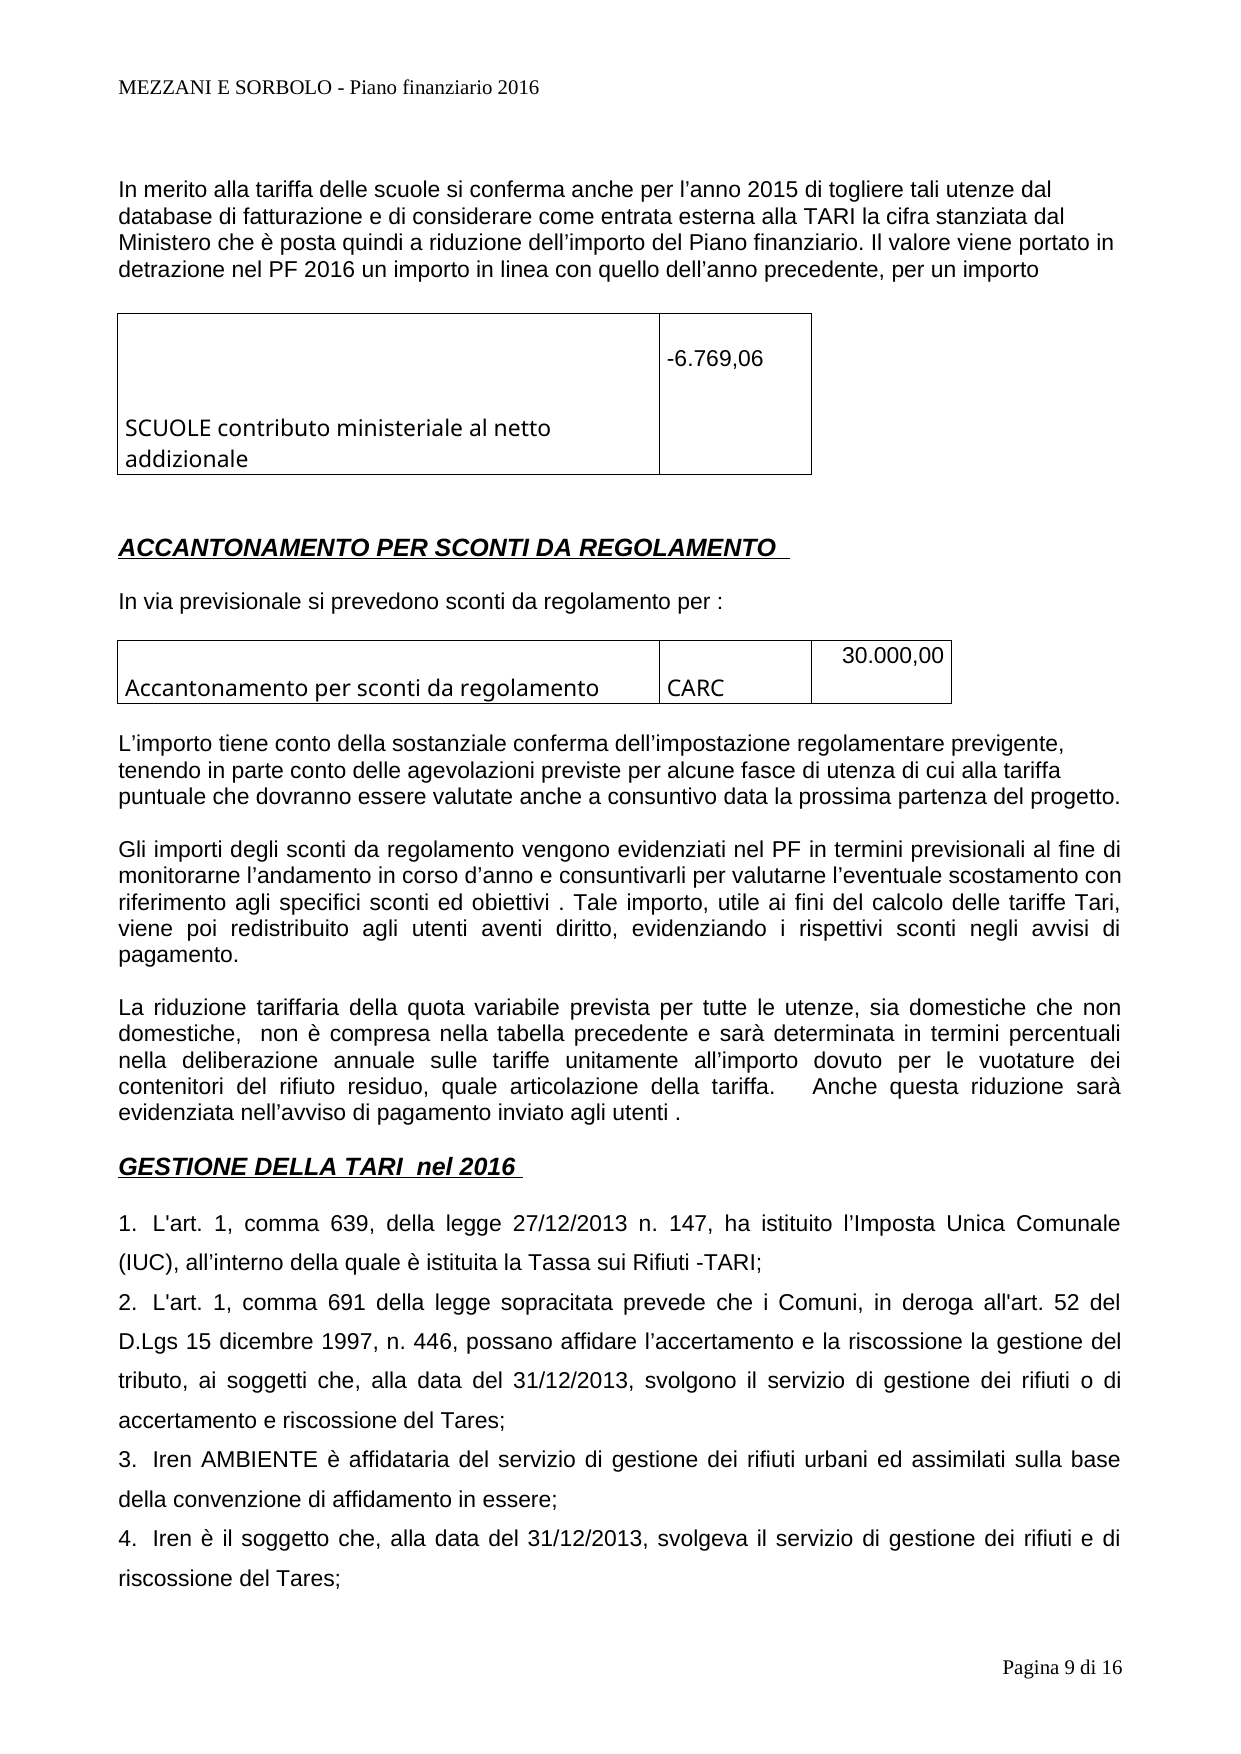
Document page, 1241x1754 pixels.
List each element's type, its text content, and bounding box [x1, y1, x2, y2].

list Iren è il soggetto che, alla data del 31/12/2013, svolgeva il servizio di gestione dei rifiuti e di riscossione del Tares; [118, 1525, 1122, 1591]
table_header -6.769,06 [660, 314, 811, 474]
table_header SCUOLE contributo ministeriale al netto addizionale [118, 314, 659, 474]
table_header Accantonamento per sconti da regolamento [118, 641, 659, 703]
text GESTIONE DELLA TARI nel 2016 [118, 1152, 1122, 1181]
table_header CARC [660, 641, 811, 703]
text In via previsionale si prevedono sconti da regolamento per : [118, 588, 1122, 614]
text ACCANTONAMENTO PER SCONTI DA REGOLAMENTO [118, 533, 1122, 561]
list L'art. 1, comma 691 della legge sopracitata prevede che i Comuni, in deroga all'art. 52 del D.Lgs 15 dicembre 1997, n. 446, possano affidare l’accertamento e la riscossione la gestione del tributo, ai soggetti che, alla data del 31/12/2013, svolgono il servizio di gestione dei rifiuti o di accertamento e riscossione del Tares; [118, 1288, 1122, 1433]
text La riduzione tariffaria della quota variabile prevista per tutte le utenze, sia domestiche che non domestiche, non è compresa nella tabella precedente e sarà determinata in termini percentuali nella deliberazione annuale sulle tariffe unitamente all’importo dovuto per le vuotature dei contenitori del rifiuto residuo, quale articolazione della tariffa. Anche questa riduzione sarà evidenziata nell’avviso di pagamento inviato agli utenti . [118, 994, 1122, 1126]
text Gli importi degli sconti da regolamento vengono evidenziati nel PF in termini previsionali al fine di monitorarne l’andamento in corso d’anno e consuntivarli per valutarne l’eventuale scostamento con riferimento agli specifici sconti ed obiettivi . Tale importo, utile ai fini del calcolo delle tariffe Tari, viene poi redistribuito agli utenti aventi diritto, evidenziando i rispettivi sconti negli avvisi di pagamento. [118, 836, 1122, 967]
text L’importo tiene conto della sostanziale conferma dell’impostazione regolamentare previgente, tenendo in parte conto delle agevolazioni previste per alcune fasce di utenza di cui alla tariffa puntuale che dovranno essere valutate anche a consuntivo data la prossima partenza del progetto. [118, 730, 1122, 809]
list L'art. 1, comma 639, della legge 27/12/2013 n. 147, ha istituito l’Imposta Unica Comunale (IUC), all’interno della quale è istituita la Tassa sui Rifiuti -TARI; [118, 1209, 1122, 1275]
table_header 30.000,00 [812, 641, 951, 703]
list Iren AMBIENTE è affidataria del servizio di gestione dei rifiuti urbani ed assimilati sulla base della convenzione di affidamento in essere; [118, 1446, 1122, 1512]
text In merito alla tariffa delle scuole si conferma anche per l’anno 2015 di togliere tali utenze dal database di fatturazione e di considerare come entrata esterna alla TARI la cifra stanziata dal Ministero che è posta quindi a riduzione dell’importo del Piano finanziario. Il valore viene portato in detrazione nel PF 2016 un importo in linea con quello dell’anno precedente, per un importo [118, 176, 1122, 282]
